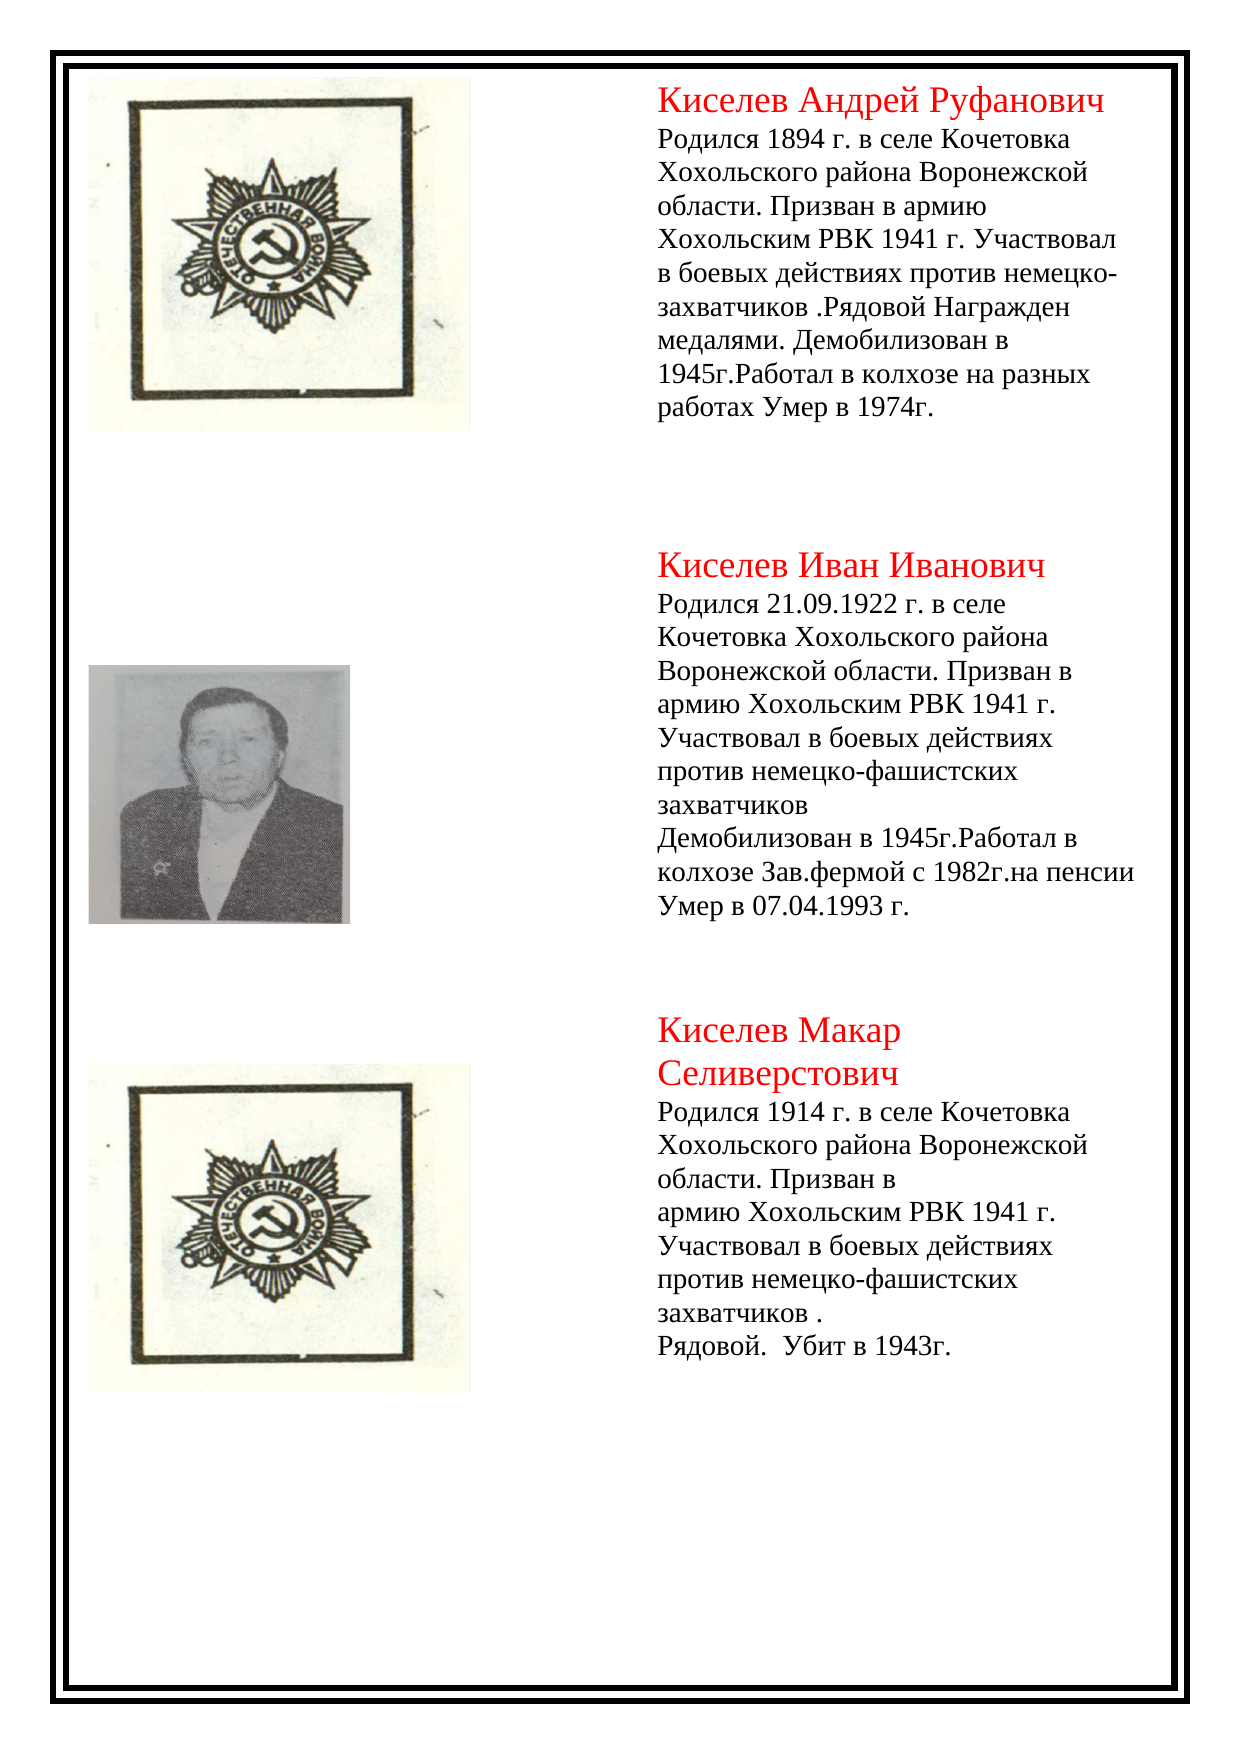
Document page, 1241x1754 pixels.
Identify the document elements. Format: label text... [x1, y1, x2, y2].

text Демобилизован в 1945г.Работал в колхозе Зав.фермой с 1982г.на пенсии Умер в 07.04.1993 г. [657, 821, 1137, 921]
text Рядовой. Убит в 1943г. [657, 1328, 1137, 1362]
picture [88, 77, 470, 431]
picture [88, 1064, 470, 1393]
text Киселев Андрей Руфанович Родился 1894 г. в селе Кочетовка [657, 78, 1137, 154]
text Киселев Иван Иванович Родился 21.09.1922 г. в селе Кочетовка Хохольского района Воронежской области. Призван в армию Хохольским РВК 1941 г. Участвовал в боевых действиях против немецко-фашистских захватчиков [657, 543, 1137, 821]
text армию Хохольским РВК 1941 г. Участвовал в боевых действиях против немецко-фашистских захватчиков . [657, 1194, 1137, 1328]
text Хохольского района Воронежской области. Призван в армию Хохольским РВК 1941 г. Участвовал в боевых действиях против немецко-захватчиков .Рядовой Награжден медалями. Демобилизован в 1945г.Работал в колхозе на разных работах Умер в 1974г. [657, 154, 1137, 423]
picture [88, 665, 350, 924]
text Киселев Макар Селиверстович Родился 1914 г. в селе Кочетовка Хохольского района Воронежской области. Призван в [657, 1007, 1137, 1194]
